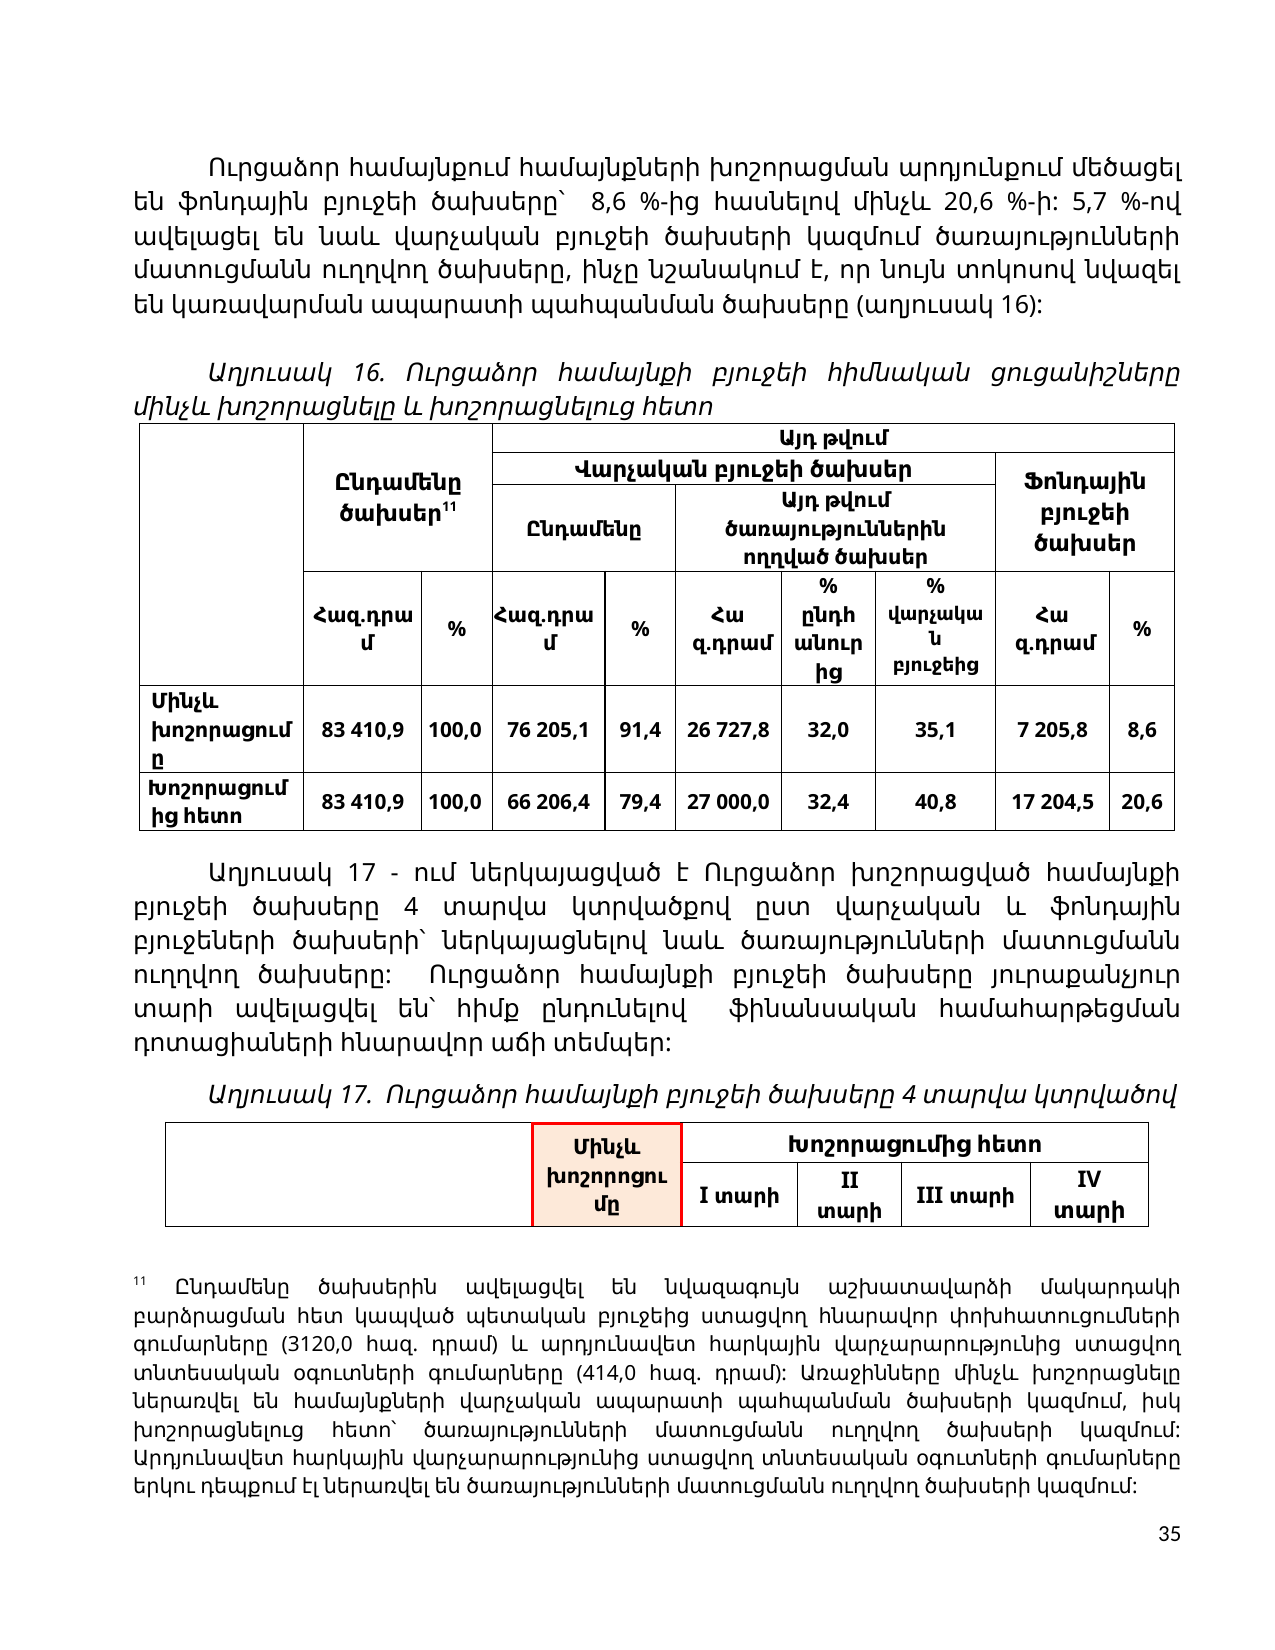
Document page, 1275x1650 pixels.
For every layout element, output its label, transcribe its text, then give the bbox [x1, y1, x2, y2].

table_cell 27 000,0 [676, 773, 781, 830]
table_cell 91,4 [606, 686, 675, 772]
table_cell 32,4 [782, 773, 875, 830]
table_cell Հազ.դրամ [493, 572, 604, 685]
table_cell Այդ թվում ծառայություններին ողղված ծախսեր [676, 485, 995, 571]
text Ուրցաձոր համայնքում համայնքների խոշորացման արդյունքում մեծացել են ֆոնդային բյուջեի ծախսերը՝ 8,6 %-ից հասնելով մինչև 20,6 %-ի: 5,7 %-ով ավելացել են նաև վարչական բյուջեի ծախսերի կազմում ծառայությունների մատուցմանն ուղղվող ծախսերը, ինչը նշանակում է, որ նույն տոկոսով նվազել են կառավարման ապարատի պահպանման ծախսերը (աղյուսակ 16): [133, 150, 1181, 320]
table_header [166, 1123, 531, 1226]
table_cell II տարի [798, 1163, 901, 1226]
table_cell Հազ.դրամ [676, 572, 781, 685]
table_header Այդ թվում [493, 424, 1174, 452]
table_cell 83 410,9 [304, 686, 421, 772]
table_cell 40,8 [876, 773, 995, 830]
table_cell 26 727,8 [676, 686, 781, 772]
table_cell IV տարի [1031, 1163, 1148, 1226]
table_cell 66 206,4 [493, 773, 604, 830]
table_cell Ֆոնդային բյուջեի ծախսեր [996, 453, 1174, 571]
text Աղյուսակ 17 - ում ներկայացված է Ուրցաձոր խոշորացված համայնքի բյուջեի ծախսերը 4 տարվա կտրվածքով ըստ վարչական և ֆոնդային բյուջեների ծախսերի՝ ներկայացնելով նաև ծառայությունների մատուցմանն ուղղվող ծախսերը: Ուրցաձոր համայնքի բյուջեի ծախսերը յուրաքանչյուր տարի ավելացվել են՝ հիմք ընդունելով ֆինանսական համահարթեցման դոտացիաների հնարավոր աճի տեմպեր: [133, 855, 1181, 1059]
table_cell 76 205,1 [493, 686, 604, 772]
table_cell III տարի [902, 1163, 1030, 1226]
table_header Մինչև խոշորոցումը [534, 1125, 680, 1226]
table_cell Խոշորացումից հետո [140, 773, 303, 830]
table_cell % [606, 572, 675, 685]
table_cell 35,1 [876, 686, 995, 772]
table_header Ընդամենը ծախսեր [304, 424, 492, 571]
text Աղյուսակ 16. Ուրցաձոր համայնքի բյուջեի հիմնական ցուցանիշները մինչև խոշորացնելը և խոշորացնելուց հետո [133, 354, 1181, 422]
text Աղյուսակ 17. Ուրցաձոր համայնքի բյուջեի ծախսերը 4 տարվա կտրվածով [133, 1076, 1181, 1110]
table_cell 100,0 [422, 773, 492, 830]
table_cell 8,6 [1110, 686, 1174, 772]
table_header Խոշորացումից հետո [683, 1123, 1148, 1162]
table_cell I տարի [683, 1163, 797, 1226]
table_cell % [422, 572, 492, 685]
table_cell 17 204,5 [996, 773, 1109, 830]
table_cell 83 410,9 [304, 773, 421, 830]
table_cell Հազ.դրամ [304, 572, 421, 685]
table_header [140, 424, 303, 685]
table_cell Մինչև խոշորացումը [140, 686, 303, 772]
table_cell 100,0 [422, 686, 492, 772]
table_cell Ընդամենը [493, 485, 675, 571]
table_cell 7 205,8 [996, 686, 1109, 772]
table_cell Վարչական բյուջեի ծախսեր [493, 453, 995, 484]
table_cell 32,0 [782, 686, 875, 772]
table_cell 79,4 [606, 773, 675, 830]
table_cell % [1110, 572, 1174, 685]
table_cell 20,6 [1110, 773, 1174, 830]
table_cell Հազ.դրամ [996, 572, 1109, 685]
table_cell % վարչական բյուջեից [876, 572, 995, 685]
table_cell % ընդհանուրից [782, 572, 875, 685]
